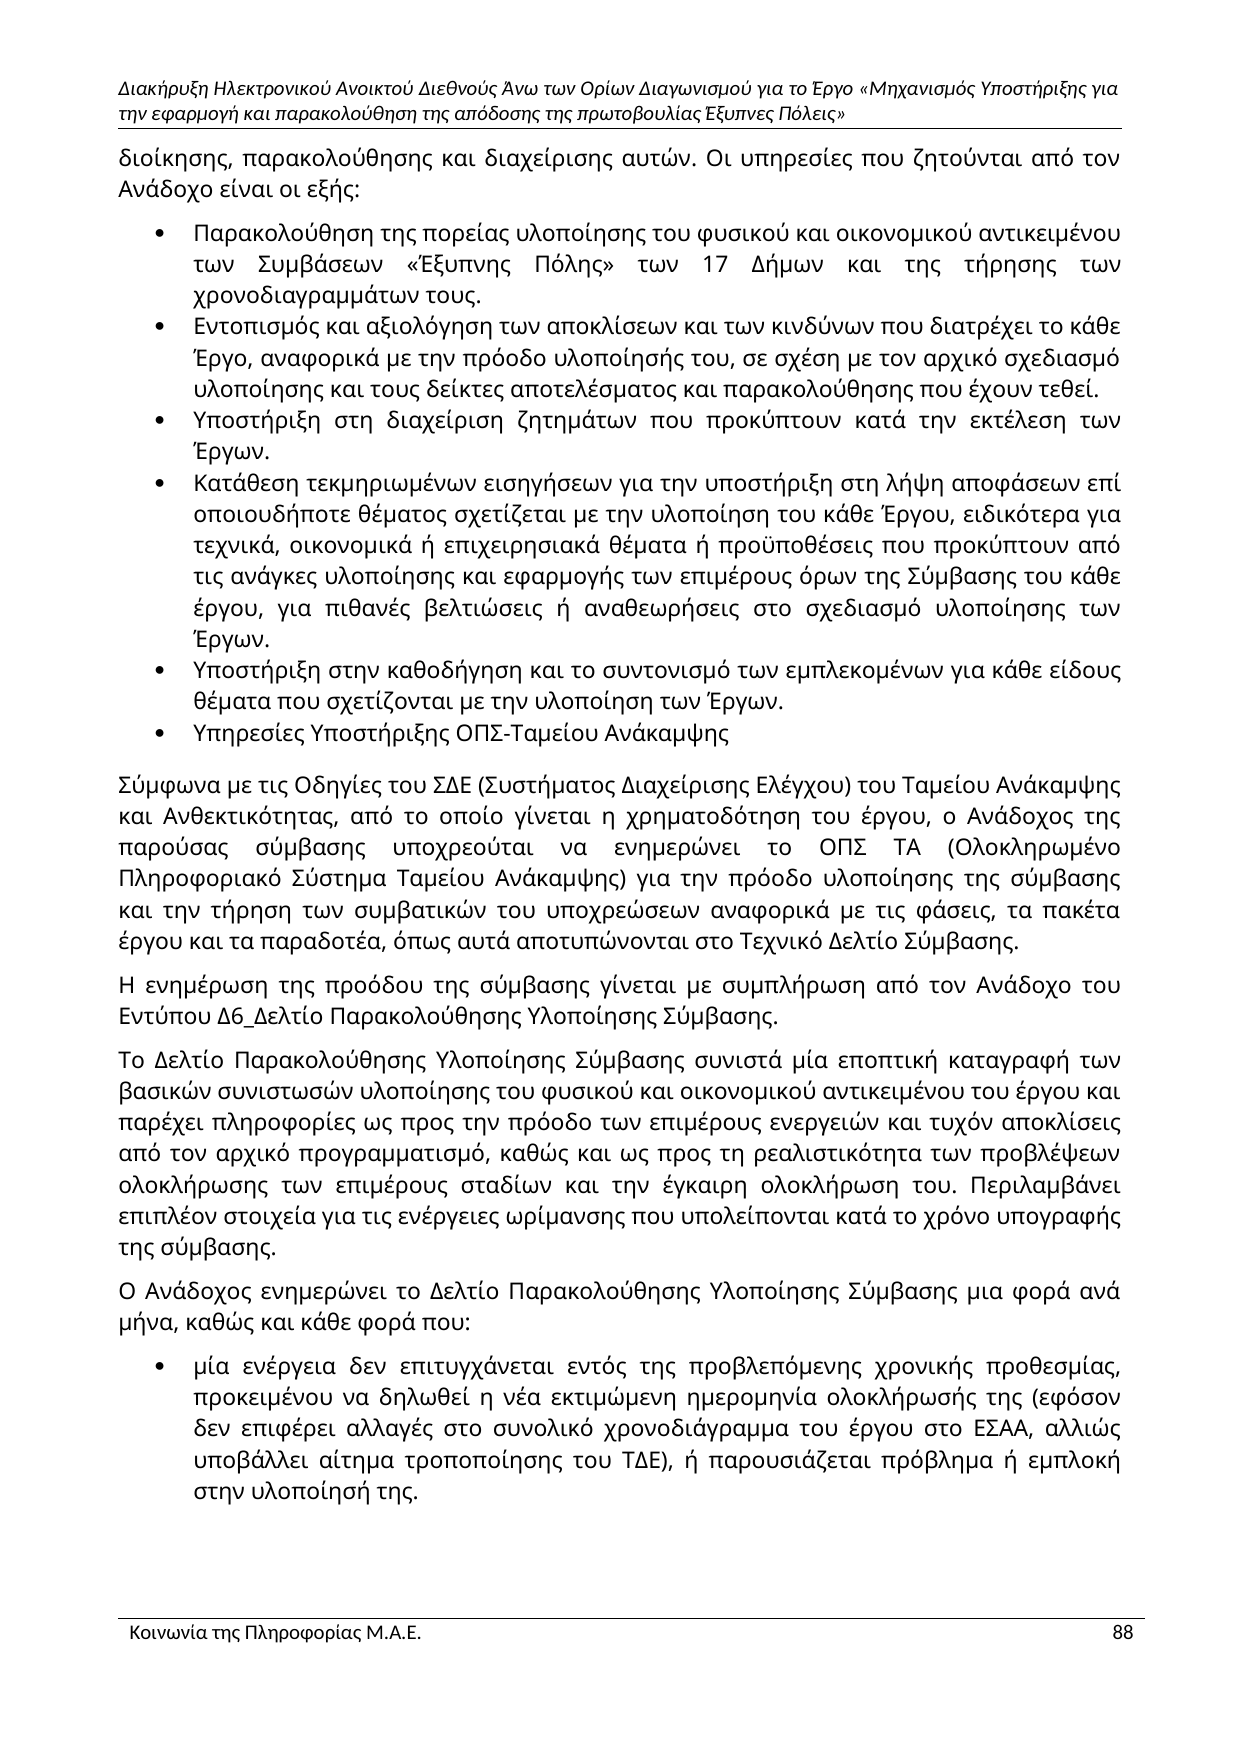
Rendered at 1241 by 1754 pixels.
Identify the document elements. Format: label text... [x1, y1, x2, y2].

text Το Δελτίο Παρακολούθησης Υλοποίησης Σύμβασης συνιστά μία εποπτική καταγραφή των βασικών συνιστωσών υλοποίησης του φυσικού και οικονομικού αντικειμένου του έργου και παρέχει πληροφορίες ως προς την πρόοδο των επιμέρους ενεργειών και τυχόν αποκλίσεις από τον αρχικό προγραμματισμό, καθώς και ως προς τη ρεαλιστικότητα των προβλέψεων ολοκλήρωσης των επιμέρους σταδίων και την έγκαιρη ολοκλήρωση του. Περιλαμβάνει επιπλέον στοιχεία για τις ενέργειες ωρίμανσης που υπολείπονται κατά το χρόνο υπογραφής της σύμβασης. [118, 1043, 1122, 1262]
text Σύμφωνα με τις Οδηγίες του ΣΔΕ (Συστήματος Διαχείρισης Ελέγχου) του Ταμείου Ανάκαμψης και Ανθεκτικότητας, από το οποίο γίνεται η χρηματοδότηση του έργου, ο Ανάδοχος της παρούσας σύμβασης υποχρεούται να ενημερώνει το ΟΠΣ ΤΑ (Ολοκληρωμένο Πληροφοριακό Σύστημα Ταμείου Ανάκαμψης) για την πρόοδο υλοποίησης της σύμβασης και την τήρηση των συμβατικών του υποχρεώσεων αναφορικά με τις φάσεις, τα πακέτα έργου και τα παραδοτέα, όπως αυτά αποτυπώνονται στο Τεχνικό Δελτίο Σύμβασης. [118, 768, 1122, 956]
list Εντοπισμός και αξιολόγηση των αποκλίσεων και των κινδύνων που διατρέχει το κάθε Έργο, αναφορικά με την πρόοδο υλοποίησής του, σε σχέση με τον αρχικό σχεδιασμό υλοποίησης και τους δείκτες αποτελέσματος και παρακολούθησης που έχουν τεθεί. [156, 310, 1122, 404]
list Κατάθεση τεκμηριωμένων εισηγήσεων για την υποστήριξη στη λήψη αποφάσεων επί οποιουδήποτε θέματος σχετίζεται με την υλοποίηση του κάθε Έργου, ειδικότερα για τεχνικά, οικονομικά ή επιχειρησιακά θέματα ή προϋποθέσεις που προκύπτουν από τις ανάγκες υλοποίησης και εφαρμογής των επιμέρους όρων της Σύμβασης του κάθε έργου, για πιθανές βελτιώσεις ή αναθεωρήσεις στο σχεδιασμό υλοποίησης των Έργων. [156, 466, 1122, 654]
list Παρακολούθηση της πορείας υλοποίησης του φυσικού και οικονομικού αντικειμένου των Συμβάσεων «Έξυπνης Πόλης» των 17 Δήμων και της τήρησης των χρονοδιαγραμμάτων τους. [156, 216, 1122, 310]
text Η ενημέρωση της προόδου της σύμβασης γίνεται με συμπλήρωση από τον Ανάδοχο του Εντύπου Δ6_Δελτίο Παρακολούθησης Υλοποίησης Σύμβασης. [118, 968, 1122, 1031]
list μία ενέργεια δεν επιτυγχάνεται εντός της προβλεπόμενης χρονικής προθεσμίας, προκειμένου να δηλωθεί η νέα εκτιμώμενη ημερομηνία ολοκλήρωσής της (εφόσον δεν επιφέρει αλλαγές στο συνολικό χρονοδιάγραμμα του έργου στο ΕΣΑΑ, αλλιώς υποβάλλει αίτημα τροποποίησης του ΤΔΕ), ή παρουσιάζεται πρόβλημα ή εμπλοκή στην υλοποίησή της. [156, 1350, 1122, 1506]
list Υποστήριξη στην καθοδήγηση και το συντονισμό των εμπλεκομένων για κάθε είδους θέματα που σχετίζονται με την υλοποίηση των Έργων. [156, 654, 1122, 716]
list Υπηρεσίες Υποστήριξης ΟΠΣ-Ταμείου Ανάκαμψης [156, 716, 1122, 748]
text Ο Ανάδοχος ενημερώνει το Δελτίο Παρακολούθησης Υλοποίησης Σύμβασης μια φορά ανά μήνα, καθώς και κάθε φορά που: [118, 1275, 1122, 1337]
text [118, 141, 1122, 204]
list Υποστήριξη στη διαχείριση ζητημάτων που προκύπτουν κατά την εκτέλεση των Έργων. [156, 404, 1122, 466]
